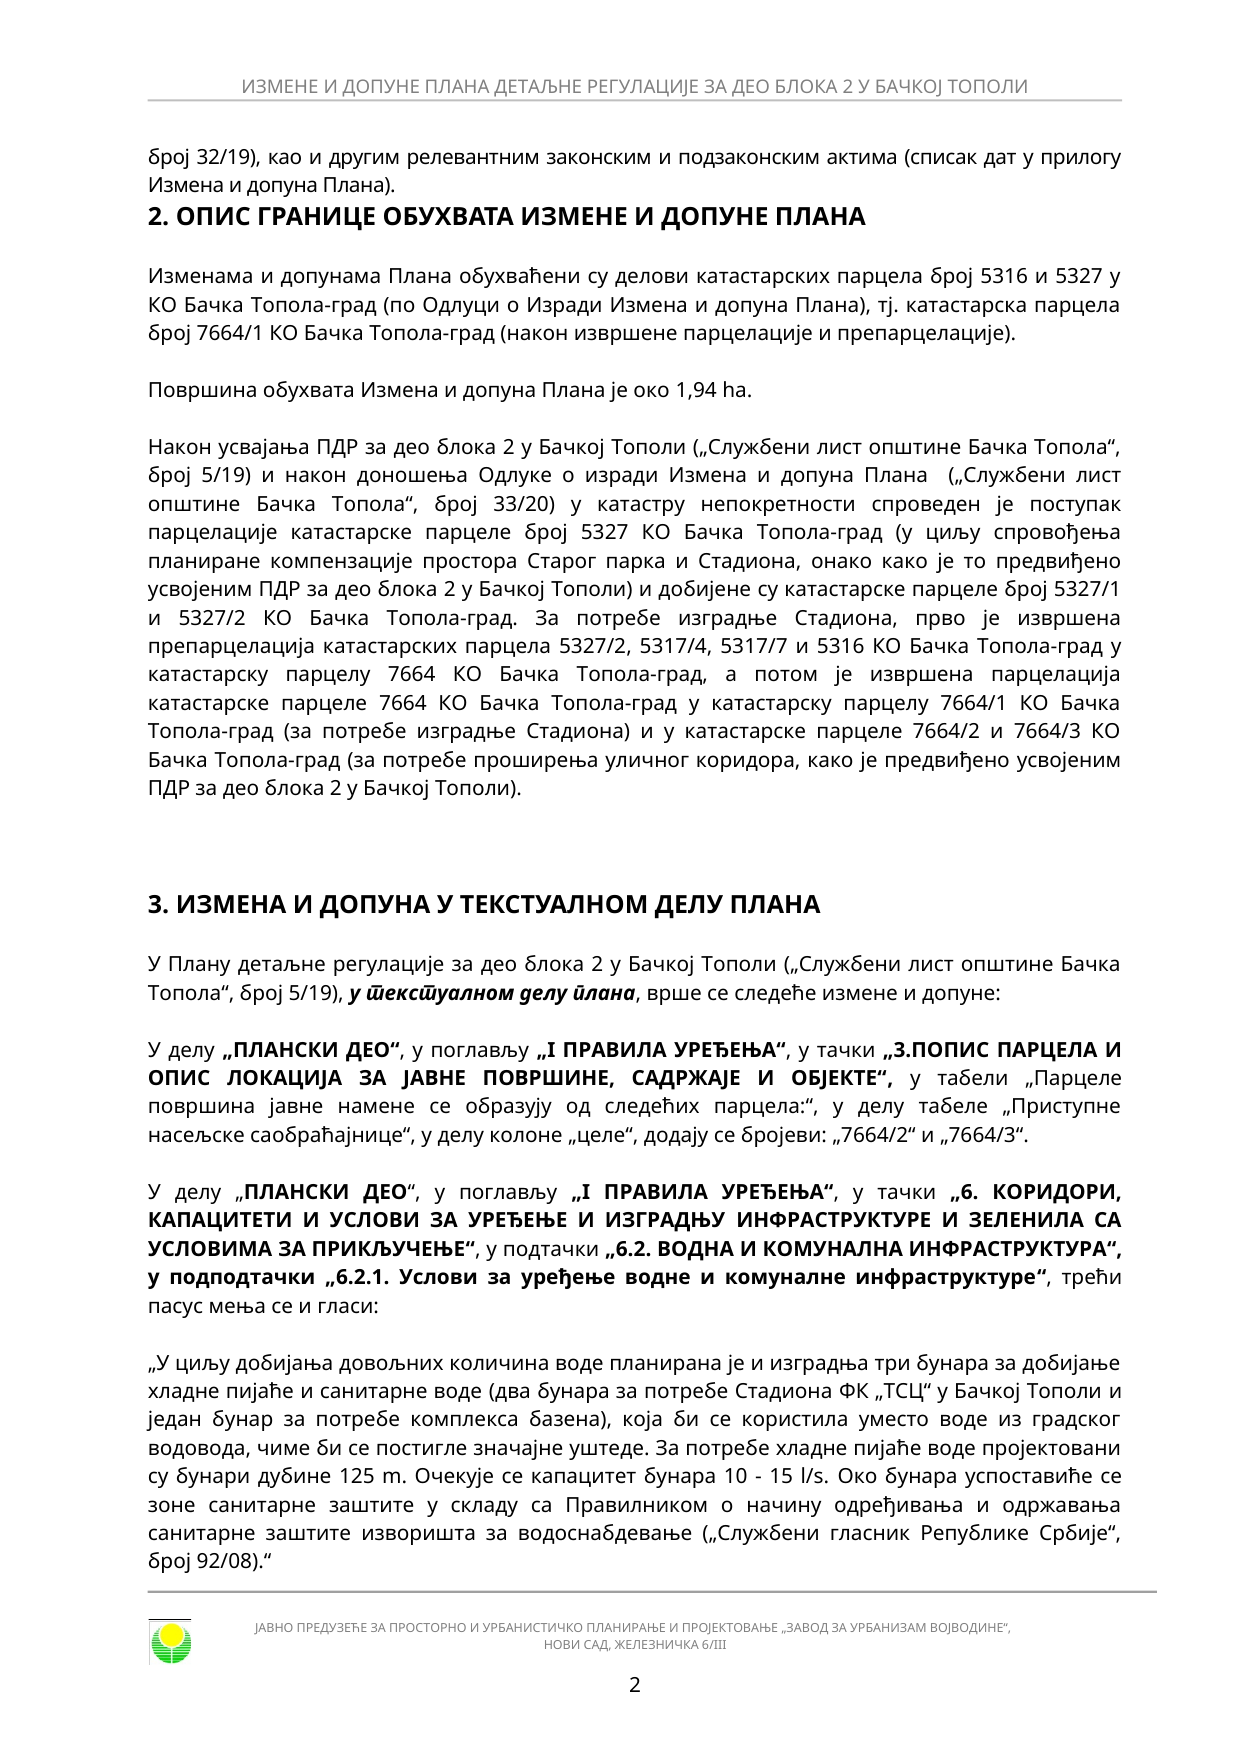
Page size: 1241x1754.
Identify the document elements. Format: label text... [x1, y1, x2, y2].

text Површина обухвата Измена и допуна Плана је око 1,94 ha. [148, 375, 1122, 403]
subtitle 3. ИЗМЕНA И ДОПУНA У ТЕКСТУАЛНОМ ДЕЛУ ПЛАНА [148, 887, 1122, 921]
text У делу „ПЛАНСКИ ДЕО“, у поглављу „I ПРАВИЛА УРЕЂЕЊА“, у тачки „3.ПОПИС ПАРЦЕЛА И ОПИС ЛОКАЦИЈА ЗА ЈАВНЕ ПОВРШИНЕ, САДРЖАЈЕ И ОБЈЕКТЕ“, у табели „Парцеле површина јавне намене се образују од следећих парцела:“, у делу табеле „Приступне насељске саобраћајнице“, у делу колоне „целе“, додају се бројеви: „7664/2“ и „7664/3“. [148, 1035, 1122, 1148]
text Након усвајања ПДР за део блока 2 у Бачкој Тополи („Службени лист општине Бачка Топола“, број 5/19) и након доношења Одлуке о изради Измена и допуна Плана („Службени лист општине Бачка Топола“, број 33/20) у катастру непокретности спроведен је поступак парцелације катастарске парцеле број 5327 КО Бачка Топола-град (у циљу спровођења планиране компензације простора Старог парка и Стадиона, онако како је то предвиђено усвојеним ПДР за део блока 2 у Бачкој Тополи) и добијене су катастарске парцеле број 5327/1 и 5327/2 КО Бачка Топола-град. За потребе изградње Стадиона, прво је извршена препарцелација катастарских парцела 5327/2, 5317/4, 5317/7 и 5316 КО Бачка Топола-град у катастарску парцелу 7664 КО Бачка Топола-град, а потом је извршена парцелација катастарске парцеле 7664 КО Бачка Топола-град у катастарску парцелу 7664/1 КО Бачка Топола-град (за потребе изградње Стадиона) и у катастарске парцеле 7664/2 и 7664/3 КО Бачка Топола-град (за потребе проширења уличног коридора, како је предвиђено усвојеним ПДР за део блока 2 у Бачкој Тополи). [148, 432, 1122, 802]
text У Плану детаљне регулације за део блока 2 у Бачкој Тополи („Службени лист општине Бачка Топола“, број 5/19), у текстуалном делу плана, врше се следеће измене и допуне: [148, 949, 1122, 1006]
subtitle 2. ОПИС ГРАНИЦЕ ОБУХВАТА ИЗМЕНE И ДОПУНE ПЛАНА [148, 199, 1122, 233]
text Изменама и допунама Плана обухваћени су делови катастарских парцела број 5316 и 5327 у КО Бачка Топола-град (по Одлуци о Изради Измена и допуна Плана), тј. катастарска парцела број 7664/1 КО Бачка Топола-град (након извршене парцелације и препарцелације). [148, 261, 1122, 347]
picture [147, 1619, 191, 1663]
text „У циљу добијања довољних количина воде планирана је и изградња три бунара за добијање хладне пијаће и санитарне воде (два бунара за потребе Стадиона ФК „ТСЦ“ у Бачкој Тополи и један бунар за потребе комплекса базена), која би се користила уместо воде из градског водовода, чиме би се постигле значајне уштеде. За потребе хладне пијаће воде пројектовани су бунари дубине 125 m. Очекује се капацитет бунара 10 - 15 l/s. Око бунара успоставиће се зоне санитарне заштите у складу са Правилником о начину одређивања и одржавања санитарне заштите изворишта за водоснабдевање („Службени гласник Републике Србије“, брoj 92/08).“ [148, 1348, 1122, 1575]
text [148, 142, 1122, 199]
text У делу „ПЛАНСКИ ДЕО“, у поглављу „I ПРАВИЛА УРЕЂЕЊА“, у тачки „6. КОРИДОРИ, КАПАЦИТЕТИ И УСЛОВИ ЗА УРЕЂЕЊЕ И ИЗГРАДЊУ ИНФРАСТРУКТУРЕ И ЗЕЛЕНИЛА СА УСЛОВИМА ЗА ПРИКЉУЧЕЊЕ“, у подтачки „6.2. ВОДНА И КОМУНАЛНА ИНФРАСТРУКТУРА“, у подподтачки „6.2.1. Услови за уређење водне и комуналне инфраструктуре“, трећи пасус мења се и гласи: [148, 1177, 1122, 1319]
